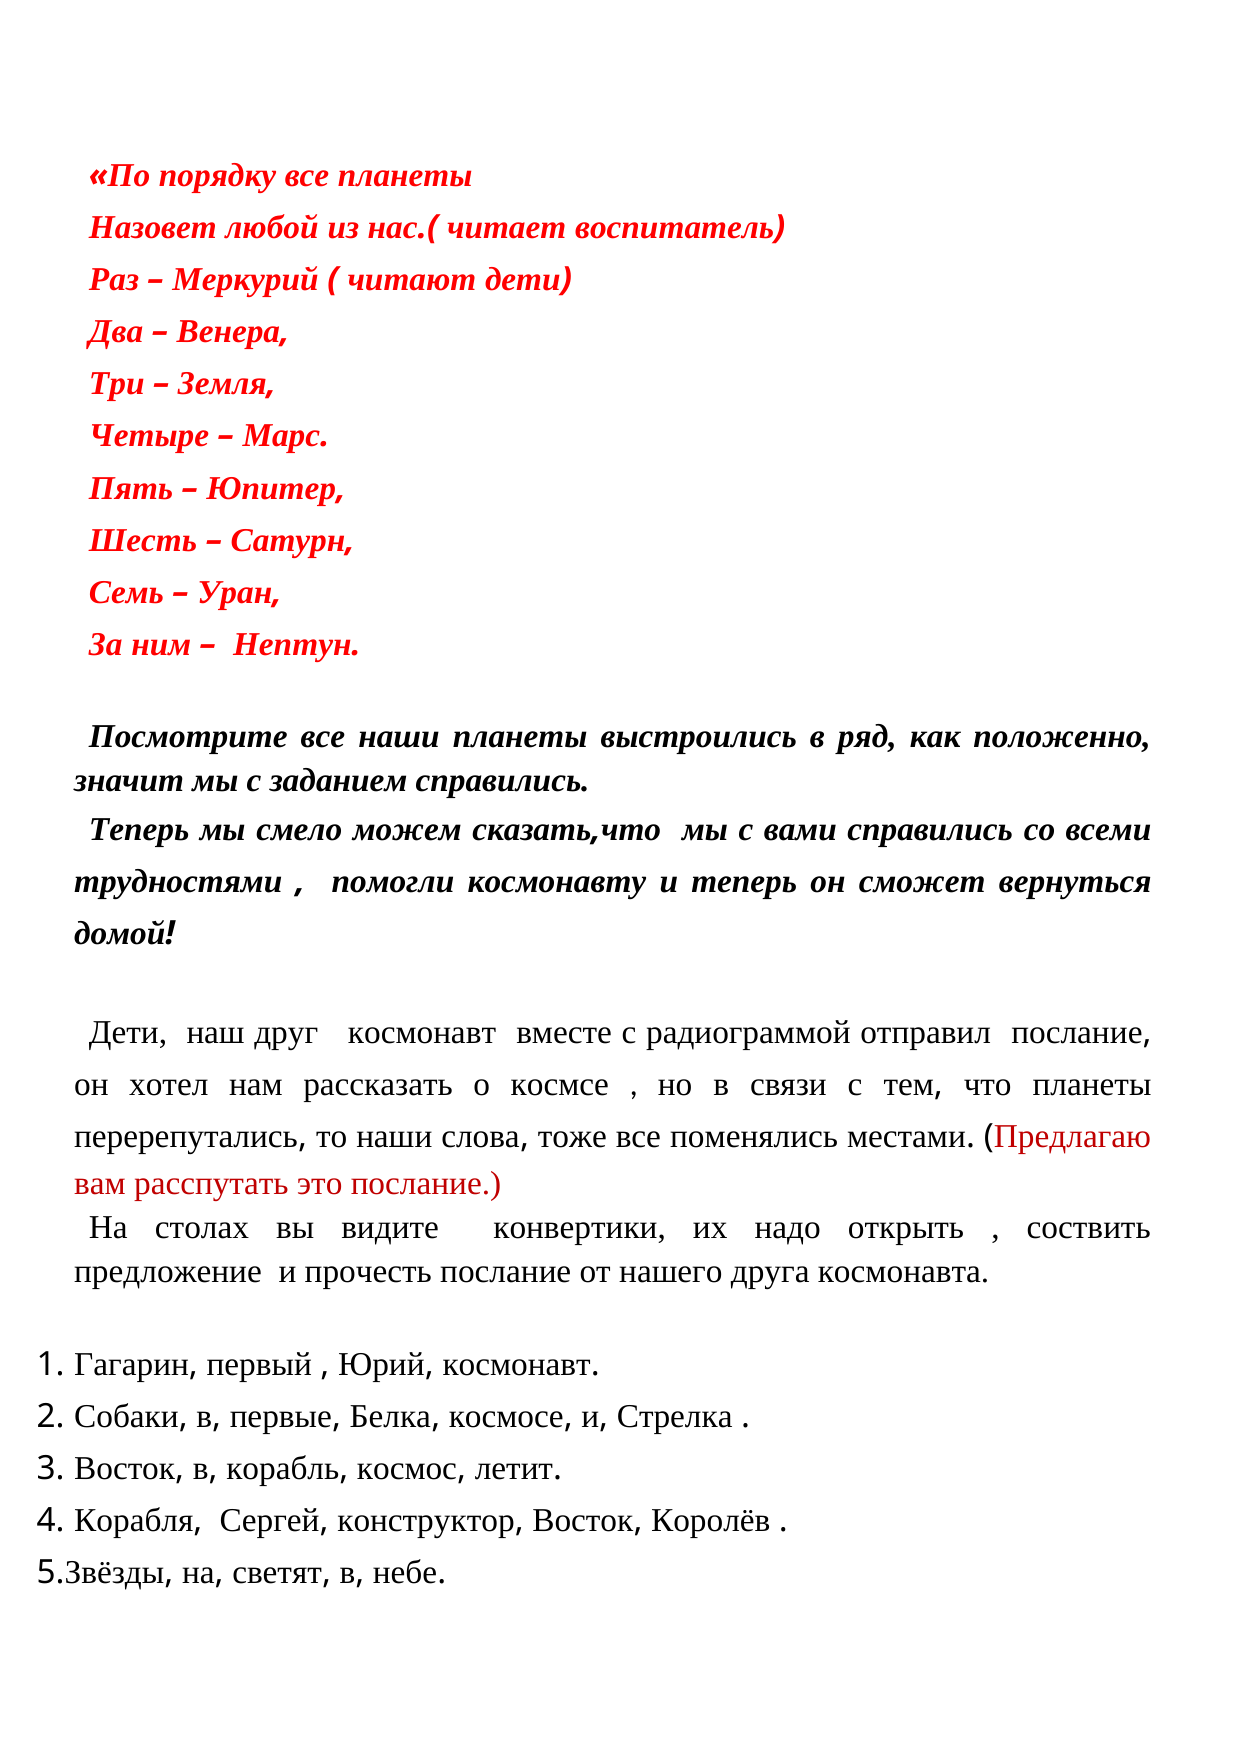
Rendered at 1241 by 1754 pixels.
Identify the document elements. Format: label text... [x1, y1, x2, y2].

list Гагарин, первый , Юрий, космонавт. [36, 1339, 1152, 1385]
text Назовет любой из нас.( читает воспитатель) [74, 202, 1152, 248]
text Пять – Юпитер, [74, 463, 1152, 509]
text Посмотрите все наши планеты выстроились в ряд, как положенно, значит мы с заданием справились. [74, 716, 1152, 799]
text Дети, наш друг космонавт вместе с радиограммой отправил послание, он хотел нам рассказать о космсе , но в связи с тем, что планеты перерепутались, то наши слова, тоже все поменялись местами. (Предлагаю вам расспутать это послание.) [74, 1008, 1152, 1202]
text Четыре – Марс. [74, 411, 1152, 457]
text Шесть – Сатурн, [74, 516, 1152, 561]
text 5.Звёзды, на, светят, в, небе. [36, 1548, 1152, 1594]
text Теперь мы смело можем сказать,что мы с вами справились со всеми трудностями , помогли космонавту и теперь он сможет вернуться домой! [74, 804, 1152, 954]
text «По порядку все планеты [74, 150, 1152, 196]
list Собаки, в, первые, Белка, космосе, и, Стрелка . [36, 1392, 1152, 1437]
list Восток, в, корабль, космос, летит. [36, 1444, 1152, 1489]
list Корабля, Сергей, конструктор, Восток, Королёв . [36, 1496, 1152, 1541]
text Раз – Меркурий ( читают дети) [74, 255, 1152, 300]
text Два – Венера, [74, 307, 1152, 352]
text На столах вы видите конвертики, их надо открыть , соствить предложение и прочесть послание от нашего друга космонавта. [74, 1207, 1152, 1290]
text За ним – Нептун. [74, 620, 1152, 665]
text Три – Земля, [74, 359, 1152, 404]
text Семь – Уран, [74, 568, 1152, 613]
